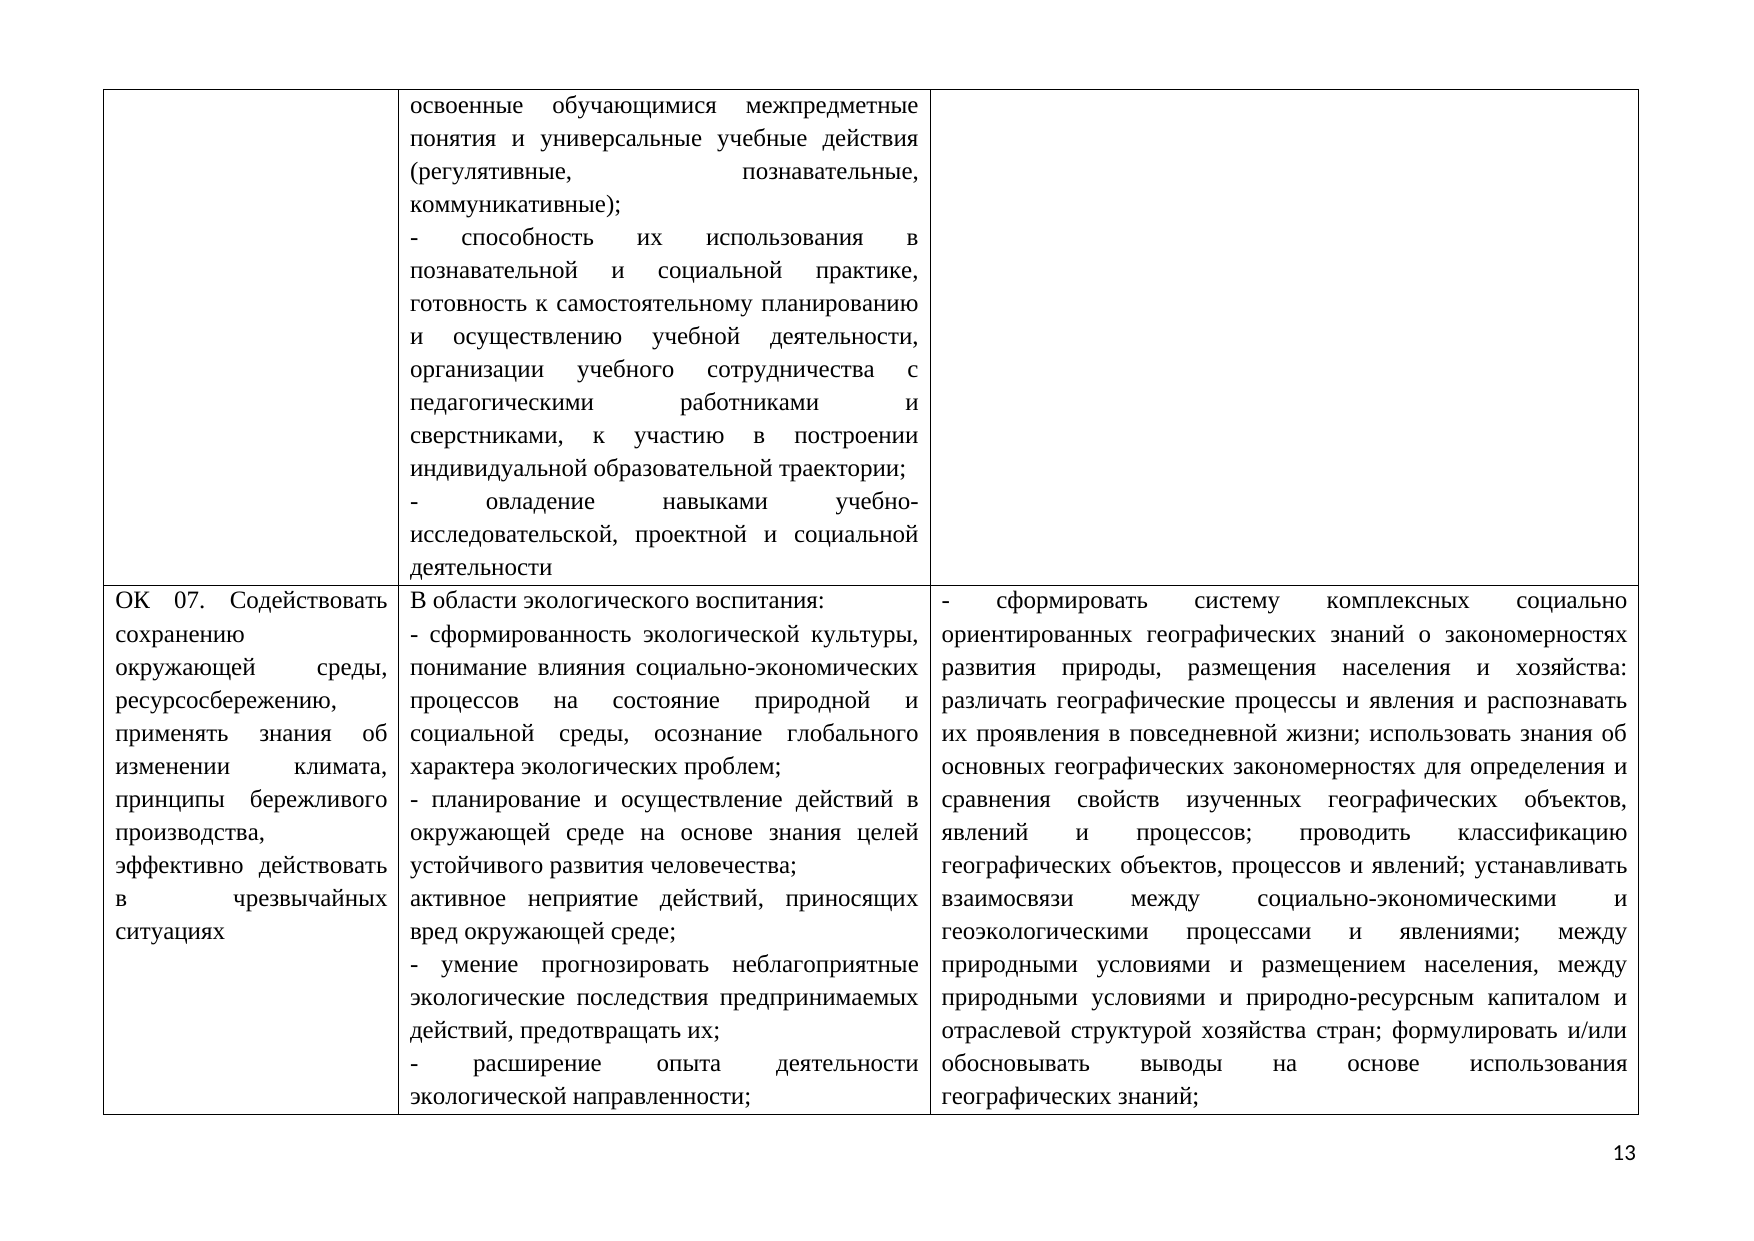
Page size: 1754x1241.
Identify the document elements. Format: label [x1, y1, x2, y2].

table_cell [104, 90, 398, 584]
table_cell [931, 586, 1638, 1113]
table_cell [399, 586, 930, 1113]
table_cell [399, 90, 930, 584]
table_cell [931, 90, 1638, 584]
table_cell [104, 586, 398, 1113]
